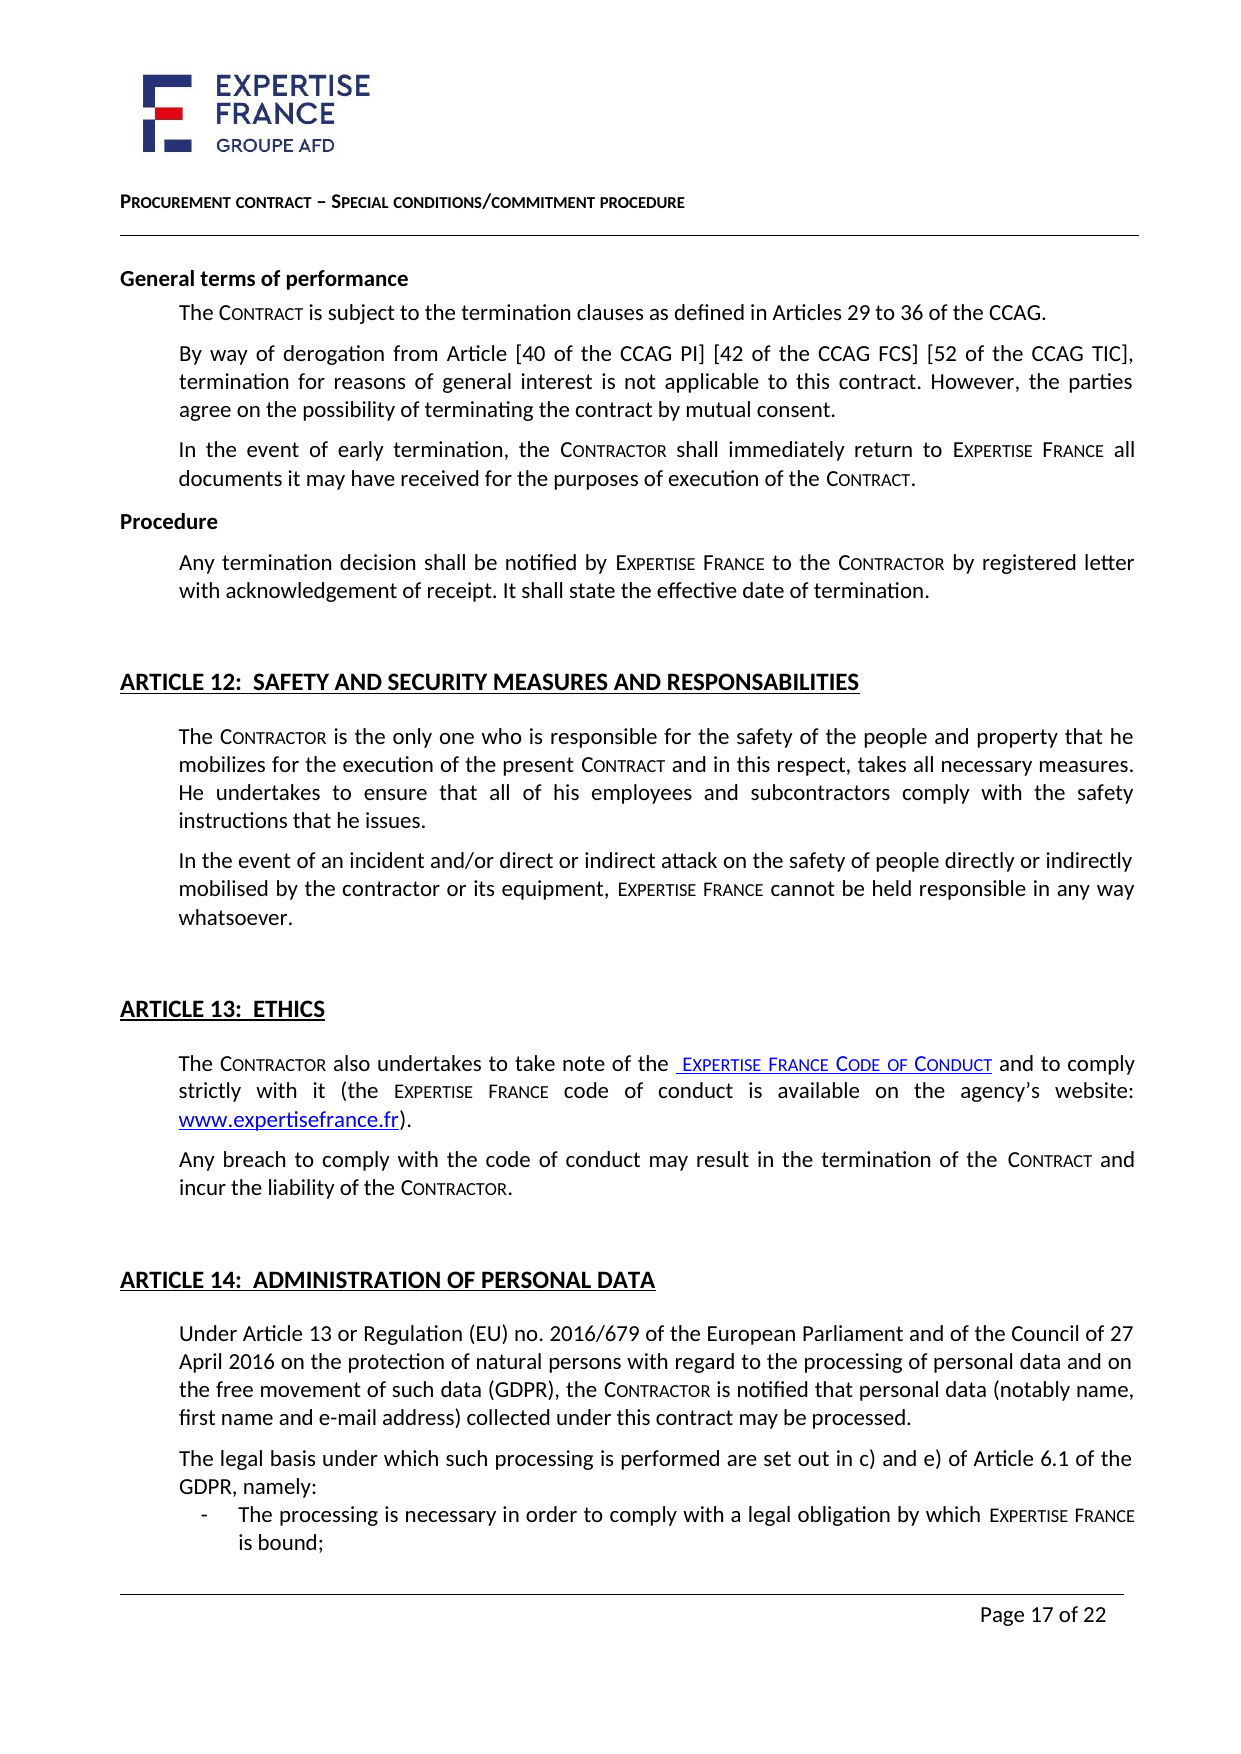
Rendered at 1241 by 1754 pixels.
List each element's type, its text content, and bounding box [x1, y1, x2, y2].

text Any termination decision shall be notified by Expertise France to the Contractor by registered letter with acknowledgement of receipt. It shall state the effective date of termination. [179, 548, 1135, 604]
list Administration of personal data [120, 1264, 1135, 1294]
list ethics [120, 993, 1135, 1024]
text Any breach to comply with the code of conduct may result in the termination of the Contract and incur the liability of the Contractor. [179, 1145, 1135, 1201]
picture [120, 41, 397, 183]
text The Contractor also undertakes to take note of the Expertise France Code of Conduct and to comply strictly with it (the Expertise France code of conduct is available on the agency’s website: www.expertisefrance.fr). [178, 1049, 1135, 1133]
text The Contractor is the only one who is responsible for the safety of the people and property that he mobilizes for the execution of the present Contract and in this respect, takes all necessary measures. He undertakes to ensure that all of his employees and subcontractors comply with the safety instructions that he issues. [178, 722, 1135, 834]
text The legal basis under which such processing is performed are set out in c) and e) of Article 6.1 of the GDPR, namely: [179, 1444, 1135, 1500]
text The Contract is subject to the termination clauses as defined in Articles 29 to 36 of the CCAG. [179, 298, 1135, 327]
text In the event of an incident and/or direct or indirect attack on the safety of people directly or indirectly mobilised by the contractor or its equipment, Expertise France cannot be held responsible in any way whatsoever. [178, 847, 1135, 931]
text Under Article 13 or Regulation (EU) no. 2016/679 of the European Parliament and of the Council of 27 April 2016 on the protection of natural persons with regard to the processing of personal data and on the free movement of such data (GDPR), the Contractor is notified that personal data (notably name, first name and e-mail address) collected under this contract may be processed. [179, 1319, 1135, 1431]
list safety and security measures and responsabilities [120, 666, 1135, 697]
subtitle Procedure [120, 504, 1135, 535]
subtitle General terms of performance [120, 261, 1135, 292]
list The processing is necessary in order to comply with a legal obligation by which Expertise France is bound; [201, 1500, 1135, 1556]
text By way of derogation from Article [40 of the CCAG PI] [42 of the CCAG FCS] [52 of the CCAG TIC], termination for reasons of general interest is not applicable to this contract. However, the parties agree on the possibility of terminating the contract by mutual consent. [179, 339, 1135, 423]
list In the event of early termination, the Contractor shall immediately return to Expertise France all documents it may have received for the purposes of execution of the Contract. [178, 436, 1135, 492]
